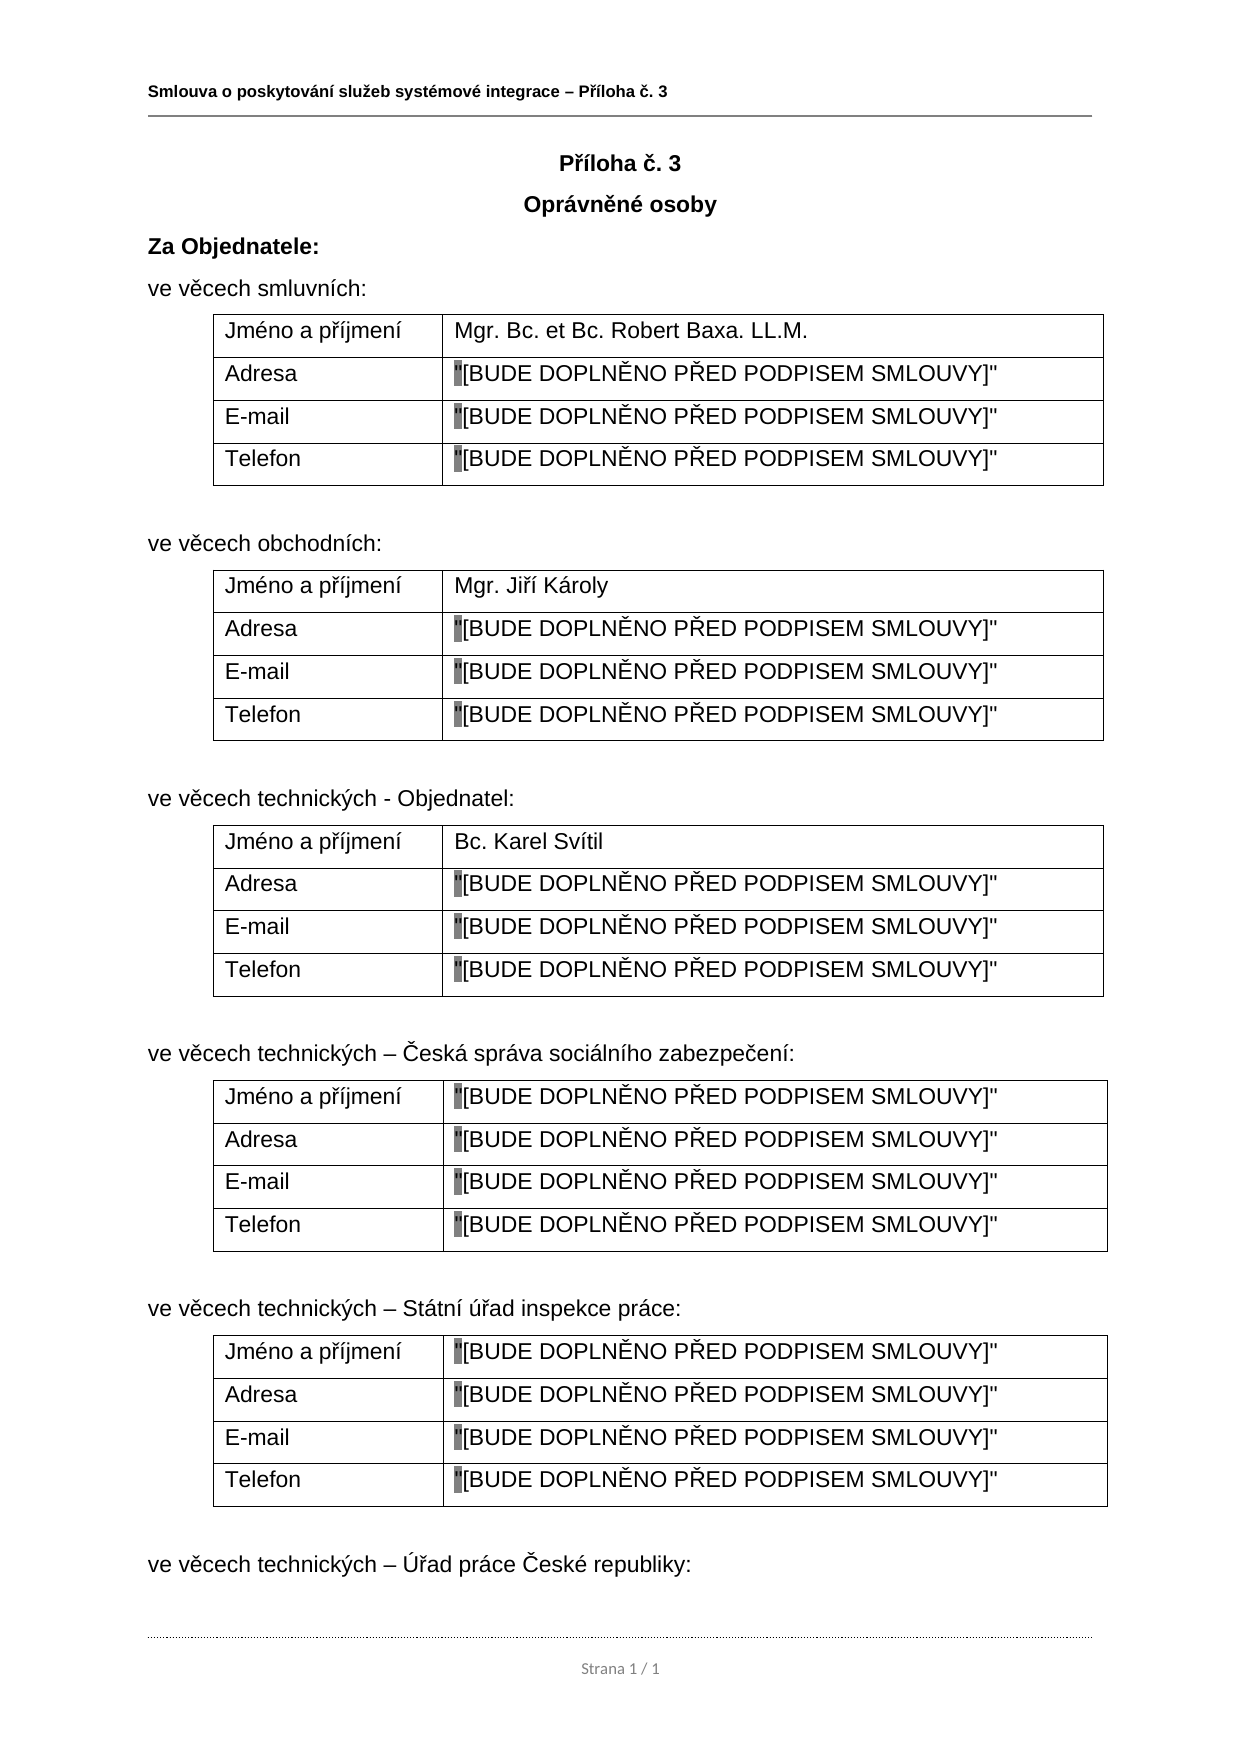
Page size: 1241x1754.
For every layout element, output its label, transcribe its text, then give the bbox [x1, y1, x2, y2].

table_cell [444, 1379, 1107, 1421]
table_cell E-mail [214, 401, 442, 442]
table_cell E-mail [214, 911, 442, 953]
table_header Jméno a příjmení [214, 571, 442, 612]
table_cell [443, 911, 1103, 953]
table_header Jméno a příjmení [214, 1336, 443, 1378]
table_cell [443, 699, 1103, 740]
table_cell [444, 1464, 1107, 1506]
table_cell [443, 656, 1103, 698]
table_cell Adresa [214, 613, 442, 655]
table_header Jméno a příjmení [214, 826, 442, 867]
text ve věcech smluvních: [148, 273, 1092, 302]
table_cell Telefon [214, 1464, 443, 1506]
table_header Mgr. Bc. et Bc. Robert Baxa. LL.M. [443, 315, 1103, 357]
table_cell Adresa [214, 1124, 443, 1165]
table_cell Telefon [214, 1209, 443, 1251]
table_cell Adresa [214, 869, 442, 910]
table_cell Telefon [214, 444, 442, 485]
table_header [444, 1081, 1107, 1123]
table_cell [444, 1422, 1107, 1463]
table_cell Adresa [214, 358, 442, 400]
text Oprávněné osoby [148, 189, 1092, 218]
table_cell [444, 1166, 1107, 1208]
text ve věcech obchodních: [148, 528, 1092, 557]
text ve věcech technických – Česká správa sociálního zabezpečení: [148, 1038, 1092, 1067]
table_header Jméno a příjmení [214, 315, 442, 357]
table_header Mgr. Jiří Károly [443, 571, 1103, 612]
table_cell [443, 869, 1103, 910]
table_cell [443, 358, 1103, 400]
table_cell E-mail [214, 1166, 443, 1208]
table_cell [444, 1209, 1107, 1251]
text ve věcech technických - Objednatel: [148, 783, 1092, 812]
table_cell Adresa [214, 1379, 443, 1421]
table_header Jméno a příjmení [214, 1081, 443, 1123]
table_cell [443, 613, 1103, 655]
table_cell Telefon [214, 954, 442, 996]
table_cell [443, 401, 1103, 442]
text ve věcech technických – Státní úřad inspekce práce: [148, 1293, 1092, 1323]
table_header [444, 1336, 1107, 1378]
table_cell E-mail [214, 1422, 443, 1463]
table_cell [443, 954, 1103, 996]
table_header Bc. Karel Svítil [443, 826, 1103, 867]
table_cell [444, 1124, 1107, 1165]
table_cell Telefon [214, 699, 442, 740]
text Příloha č. 3 [148, 148, 1092, 177]
table_cell [443, 444, 1103, 485]
text Za Objednatele: [148, 231, 1092, 260]
text ve věcech technických – Úřad práce České republiky: [148, 1549, 1092, 1578]
table_cell E-mail [214, 656, 442, 698]
